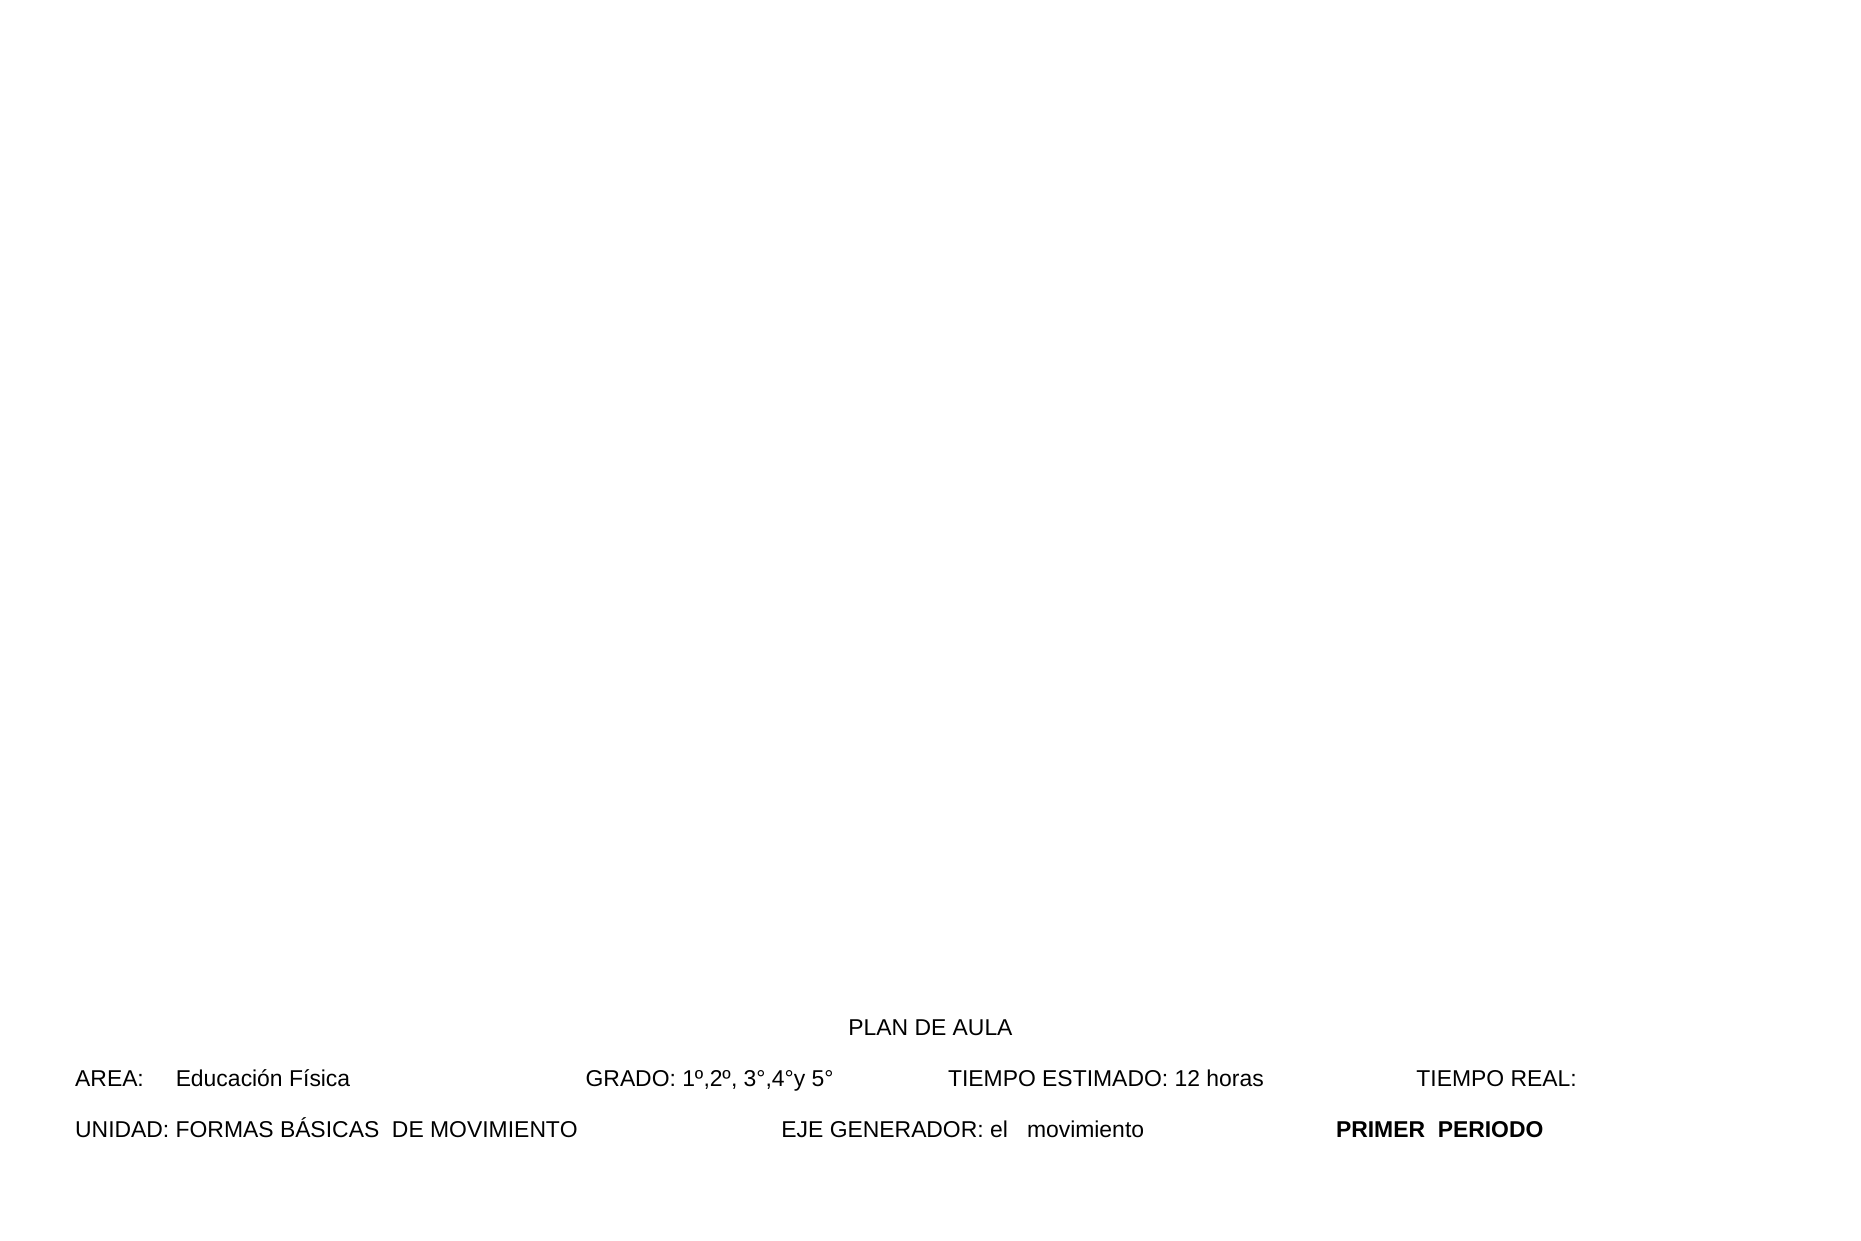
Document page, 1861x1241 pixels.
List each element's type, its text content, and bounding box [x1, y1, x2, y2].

text PLAN DE AULA [75, 1014, 1786, 1041]
text UNIDAD: FORMAS BÁSICAS DE MOVIMIENTO EJE GENERADOR: el movimiento PRIMER PERIODO [75, 1116, 1786, 1143]
text AREA: Educación Física GRADO: 1º,2º, 3°,4°y 5° TIEMPO ESTIMADO: 12 horas TIEMPO REAL: [75, 1065, 1786, 1092]
